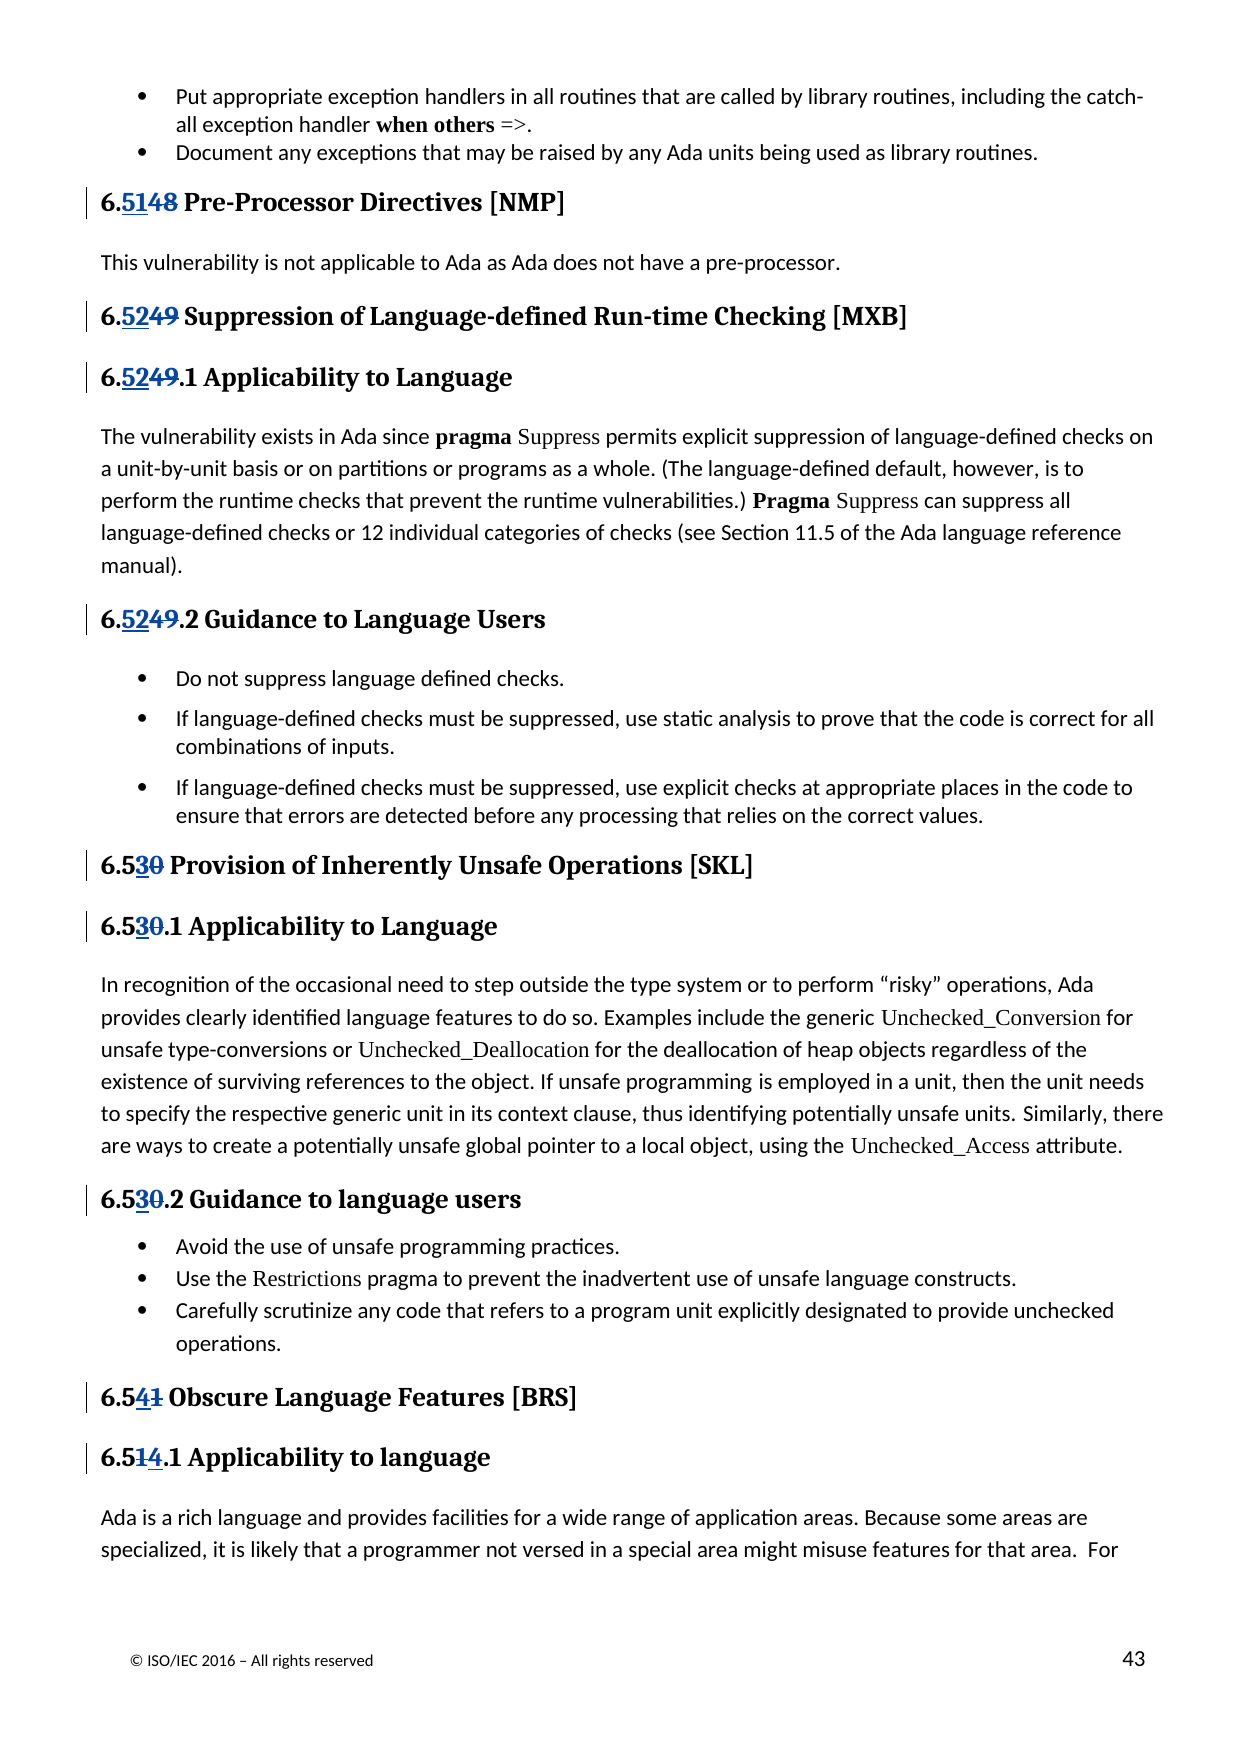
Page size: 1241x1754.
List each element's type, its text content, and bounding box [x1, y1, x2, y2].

list If language-defined checks must be suppressed, use explicit checks at appropriate places in the code to ensure that errors are detected before any processing that relies on the correct values. [138, 773, 1164, 829]
subtitle 6.5.1 Applicability to Language [101, 911, 1164, 942]
text The vulnerability exists in Ada since pragma Suppress permits explicit suppression of language-defined checks on a unit-by-unit basis or on partitions or programs as a whole. (The language-defined default, however, is to perform the runtime checks that prevent the runtime vulnerabilities.) Pragma Suppress can suppress all language-defined checks or 12 individual categories of checks (see Section 11.5 of the Ada language reference manual). [101, 422, 1164, 579]
subtitle 6..2 Guidance to Language Users [101, 604, 1164, 635]
list Put appropriate exception handlers in all routines that are called by library routines, including the catch-all exception handler when others =>. [138, 82, 1164, 138]
subtitle 6.5.2 Guidance to language users [101, 1184, 1164, 1216]
text In recognition of the occasional need to step outside the type system or to perform “risky” operations, Ada provides clearly identified language features to do so. Examples include the generic Unchecked_Conversion for unsafe type-conversions or Unchecked_Deallocation for the deallocation of heap objects regardless of the existence of surviving references to the object. If unsafe programming is employed in a unit, then the unit needs to specify the respective generic unit in its context clause, thus identifying potentially unsafe units. Similarly, there are ways to create a potentially unsafe global pointer to a local object, using the Unchecked_Access attribute. [101, 971, 1164, 1159]
text This vulnerability is not applicable to Ada as Ada does not have a pre-processor. [101, 248, 1164, 276]
list Document any exceptions that may be raised by any Ada units being used as library routines. [138, 138, 1164, 167]
list Use the Restrictions pragma to prevent the inadvertent use of unsafe language constructs. [138, 1264, 1164, 1292]
subtitle 6.5 Provision of Inherently Unsafe Operations [SKL] [101, 850, 1164, 881]
subtitle 6. Pre-Processor Directives [NMP] [101, 187, 1164, 218]
list Avoid the use of unsafe programming practices. [138, 1232, 1164, 1260]
list If language-defined checks must be suppressed, use static analysis to prove that the code is correct for all combinations of inputs. [138, 704, 1164, 760]
subtitle 6. Suppression of Language-defined Run-time Checking [MXB] [101, 301, 1164, 332]
subtitle 6.5.1 Applicability to language [101, 1442, 1164, 1474]
list Carefully scrutinize any code that refers to a program unit explicitly designated to provide unchecked operations. [138, 1297, 1164, 1357]
subtitle 6..1 Applicability to Language [101, 362, 1164, 393]
subtitle 6.5 Obscure Language Features [BRS] [101, 1382, 1164, 1413]
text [101, 1503, 1164, 1563]
list Do not suppress language defined checks. [138, 664, 1164, 692]
